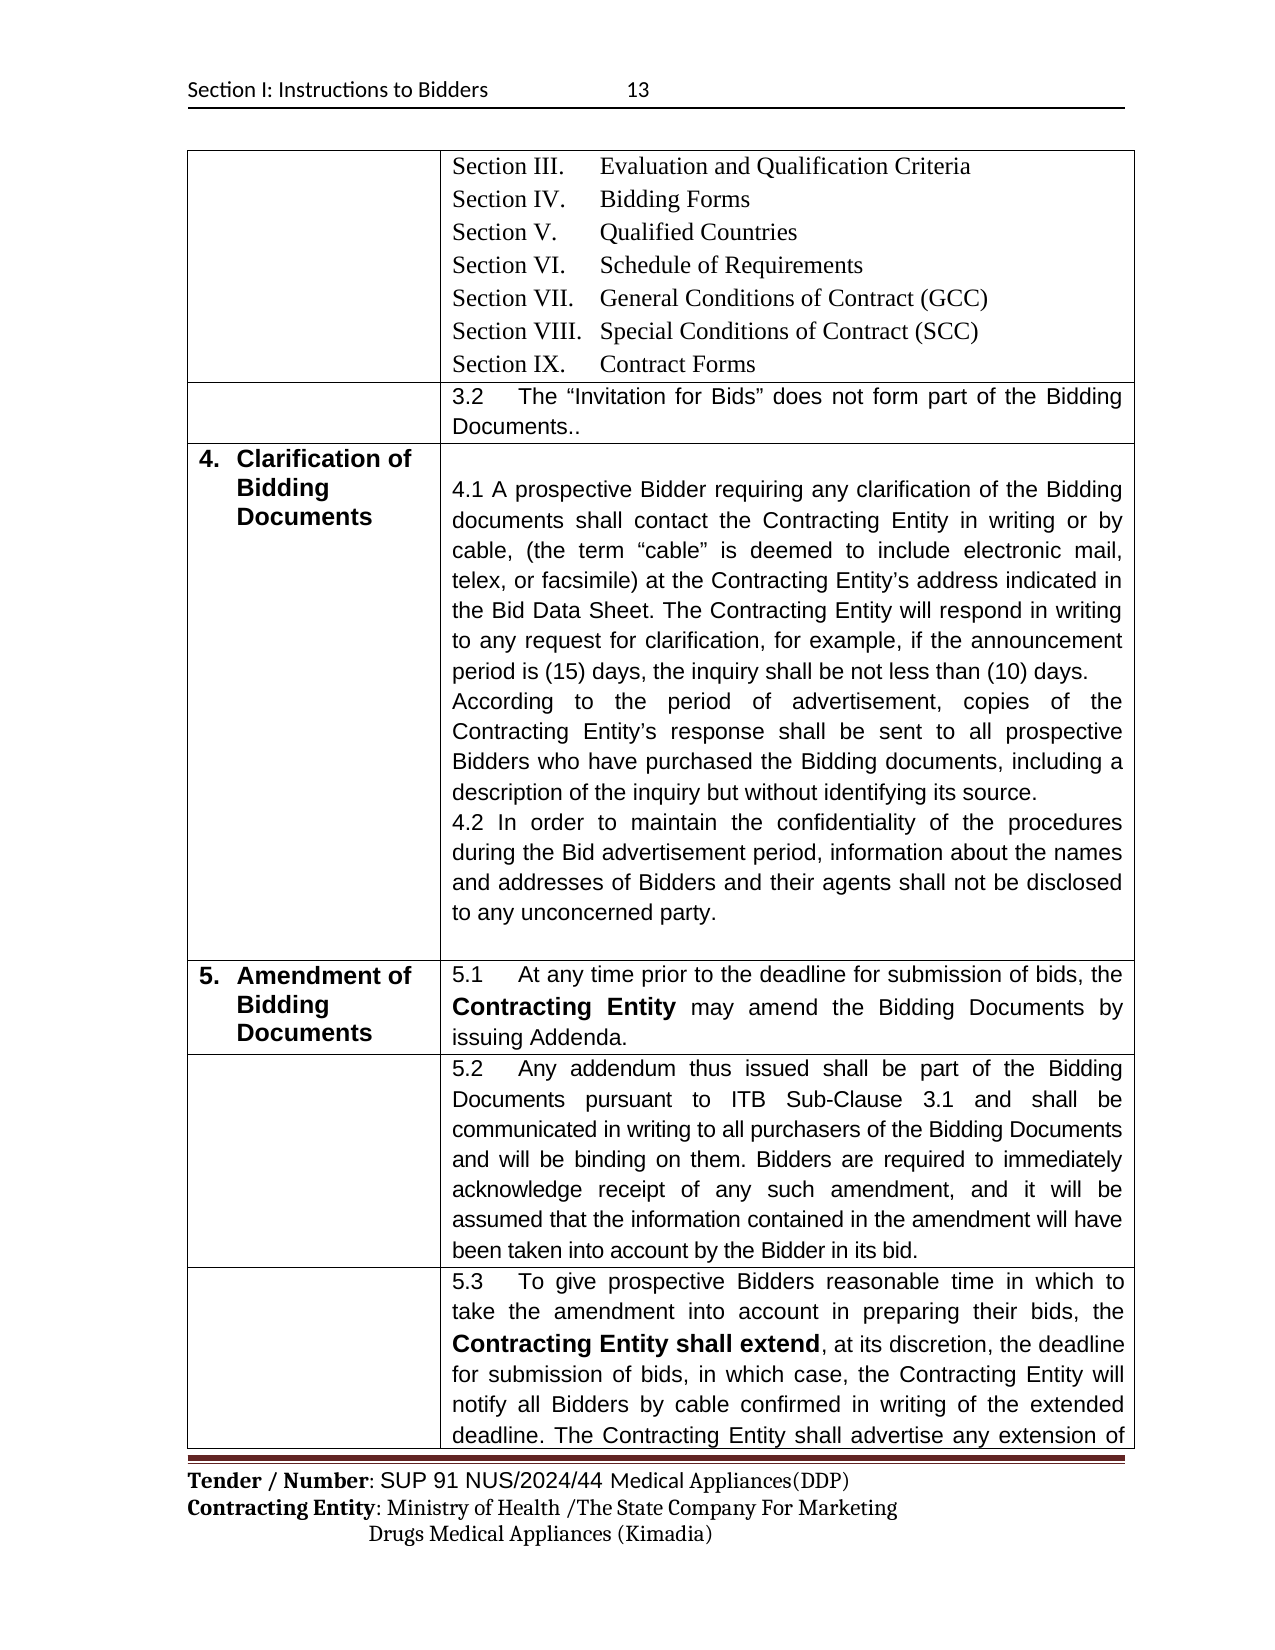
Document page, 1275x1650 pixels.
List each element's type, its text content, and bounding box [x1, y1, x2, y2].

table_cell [441, 1268, 1134, 1448]
table_cell 5.1 At any time prior to the deadline for submission of bids, the Contracting Entity may amend the Bidding Documents by issuing Addenda. [441, 961, 1134, 1054]
table_cell [188, 151, 440, 382]
table_cell [188, 1055, 440, 1267]
table_cell 4.1 A prospective Bidder requiring any clarification of the Bidding documents shall contact the Contracting Entity in writing or by cable, (the term “cable” is deemed to include electronic mail, telex, or facsimile) at the Contracting Entity’s address indicated in the Bid Data Sheet. The Contracting Entity will respond in writing to any request for clarification, for example, if the announcement period is (15) days, the inquiry shall be not less than (10) days. According to the period of advertisement, copies of the Contracting Entity’s response shall be sent to all prospective Bidders who have purchased the Bidding documents, including a description of the inquiry but without identifying its source. 4.2 In order to maintain the confidentiality of the procedures during the Bid advertisement period, information about the names and addresses of Bidders and their agents shall not be disclosed to any unconcerned party. [441, 444, 1134, 960]
table_cell 4. Clarification of Bidding Documents [188, 444, 440, 960]
table_cell [188, 1268, 440, 1448]
table_cell 5.2 Any addendum thus issued shall be part of the Bidding Documents pursuant to ITB Sub-Clause 3.1 and shall be communicated in writing to all purchasers of the Bidding Documents and will be binding on them. Bidders are required to immediately acknowledge receipt of any such amendment, and it will be assumed that the information contained in the amendment will have been taken into account by the Bidder in its bid. [441, 1055, 1134, 1267]
table_cell 5. Amendment of Bidding Documents [188, 961, 440, 1054]
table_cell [441, 151, 1134, 382]
table_cell [188, 383, 440, 443]
table_cell 3.2 The “Invitation for Bids” does not form part of the Bidding Documents.. [441, 383, 1134, 443]
